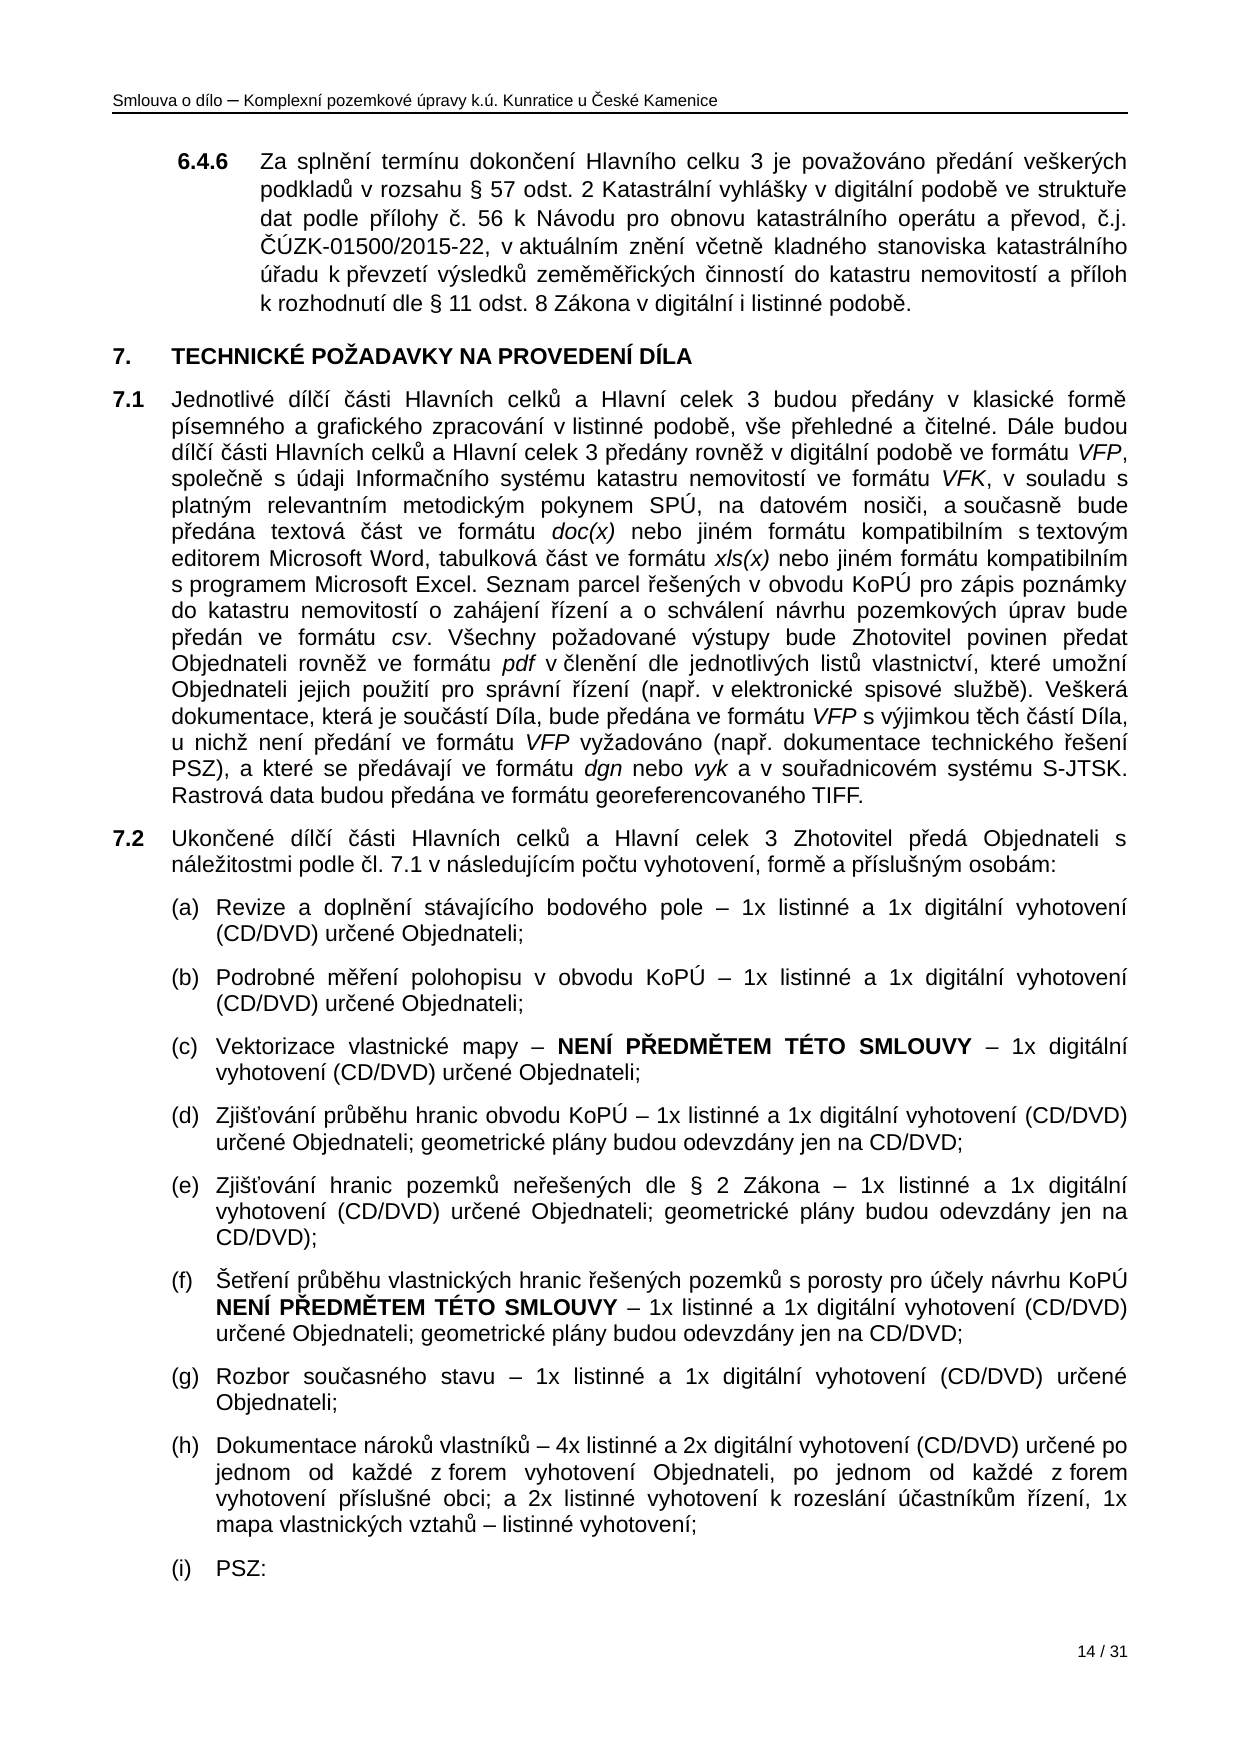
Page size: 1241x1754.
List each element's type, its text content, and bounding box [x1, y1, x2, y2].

list Dokumentace nároků vlastníků – 4x listinné a 2x digitální vyhotovení (CD/DVD) určené po jednom od každé z forem vyhotovení Objednateli, po jednom od každé z forem vyhotovení příslušné obci; a 2x listinné vyhotovení k rozeslání účastníkům řízení, 1x mapa vlastnických vztahů – listinné vyhotovení; [171, 1432, 1128, 1538]
list Zjišťování hranic pozemků neřešených dle § 2 Zákona – 1x listinné a 1x digitální vyhotovení (CD/DVD) určené Objednateli; geometrické plány budou odevzdány jen na CD/DVD); [171, 1172, 1128, 1251]
list Vektorizace vlastnické mapy – NENÍ PŘEDMĚTEM TÉTO SMLOUVY – 1x digitální vyhotovení (CD/DVD) určené Objednateli; [171, 1033, 1128, 1086]
list Revize a doplnění stávajícího bodového pole – 1x listinné a 1x digitální vyhotovení (CD/DVD) určené Objednateli; [171, 894, 1128, 947]
text Jednotlivé dílčí části Hlavních celků a Hlavní celek 3 budou předány v klasické formě písemného a grafického zpracování v listinné podobě, vše přehledné a čitelné. Dále budou dílčí části Hlavních celků a Hlavní celek 3 předány rovněž v digitální podobě ve formátu VFP, společně s údaji Informačního systému katastru nemovitostí ve formátu VFK, v souladu s platným relevantním metodickým pokynem SPÚ, na datovém nosiči, a současně bude předána textová část ve formátu doc(x) nebo jiném formátu kompatibilním s textovým editorem Microsoft Word, tabulková část ve formátu xls(x) nebo jiném formátu kompatibilním s programem Microsoft Excel. Seznam parcel řešených v obvodu KoPÚ pro zápis poznámky do katastru nemovitostí o zahájení řízení a o schválení návrhu pozemkových úprav bude předán ve formátu csv. Všechny požadované výstupy bude Zhotovitel povinen předat Objednateli rovněž ve formátu pdf v členění dle jednotlivých listů vlastnictví, které umožní Objednateli jejich použití pro správní řízení (např. v elektronické spisové službě). Veškerá dokumentace, která je součástí Díla, bude předána ve formátu VFP s výjimkou těch částí Díla, u nichž není předání ve formátu VFP vyžadováno (např. dokumentace technického řešení PSZ), a které se předávají ve formátu dgn nebo vyk a v souřadnicovém systému S-JTSK. Rastrová data budou předána ve formátu georeferencovaného TIFF. [112, 386, 1128, 808]
list PSZ: [171, 1554, 1128, 1581]
text Technické požadavky na provedení díla [112, 343, 1128, 370]
text Ukončené dílčí části Hlavních celků a Hlavní celek 3 Zhotovitel předá Objednateli s náležitostmi podle čl. 7.1 v následujícím počtu vyhotovení, formě a příslušným osobám: [112, 825, 1128, 877]
list Rozbor současného stavu – 1x listinné a 1x digitální vyhotovení (CD/DVD) určené Objednateli; [171, 1363, 1128, 1416]
list Šetření průběhu vlastnických hranic řešených pozemků s porosty pro účely návrhu KoPÚ NENÍ PŘEDMĚTEM TÉTO SMLOUVY – 1x listinné a 1x digitální vyhotovení (CD/DVD) určené Objednateli; geometrické plány budou odevzdány jen na CD/DVD; [171, 1267, 1128, 1346]
text Za splnění termínu dokončení Hlavního celku 3 je považováno předání veškerých podkladů v rozsahu § 57 odst. 2 Katastrální vyhlášky v digitální podobě ve struktuře dat podle přílohy č. 56 k Návodu pro obnovu katastrálního operátu a převod, č.j. ČÚZK-01500/2015-22, v aktuálním znění včetně kladného stanoviska katastrálního úřadu k převzetí výsledků zeměměřických činností do katastru nemovitostí a příloh k rozhodnutí dle § 11 odst. 8 Zákona v digitální i listinné podobě. [177, 148, 1128, 316]
list Podrobné měření polohopisu v obvodu KoPÚ – 1x listinné a 1x digitální vyhotovení (CD/DVD) určené Objednateli; [171, 963, 1128, 1016]
list Zjišťování průběhu hranic obvodu KoPÚ – 1x listinné a 1x digitální vyhotovení (CD/DVD) určené Objednateli; geometrické plány budou odevzdány jen na CD/DVD; [171, 1102, 1128, 1155]
